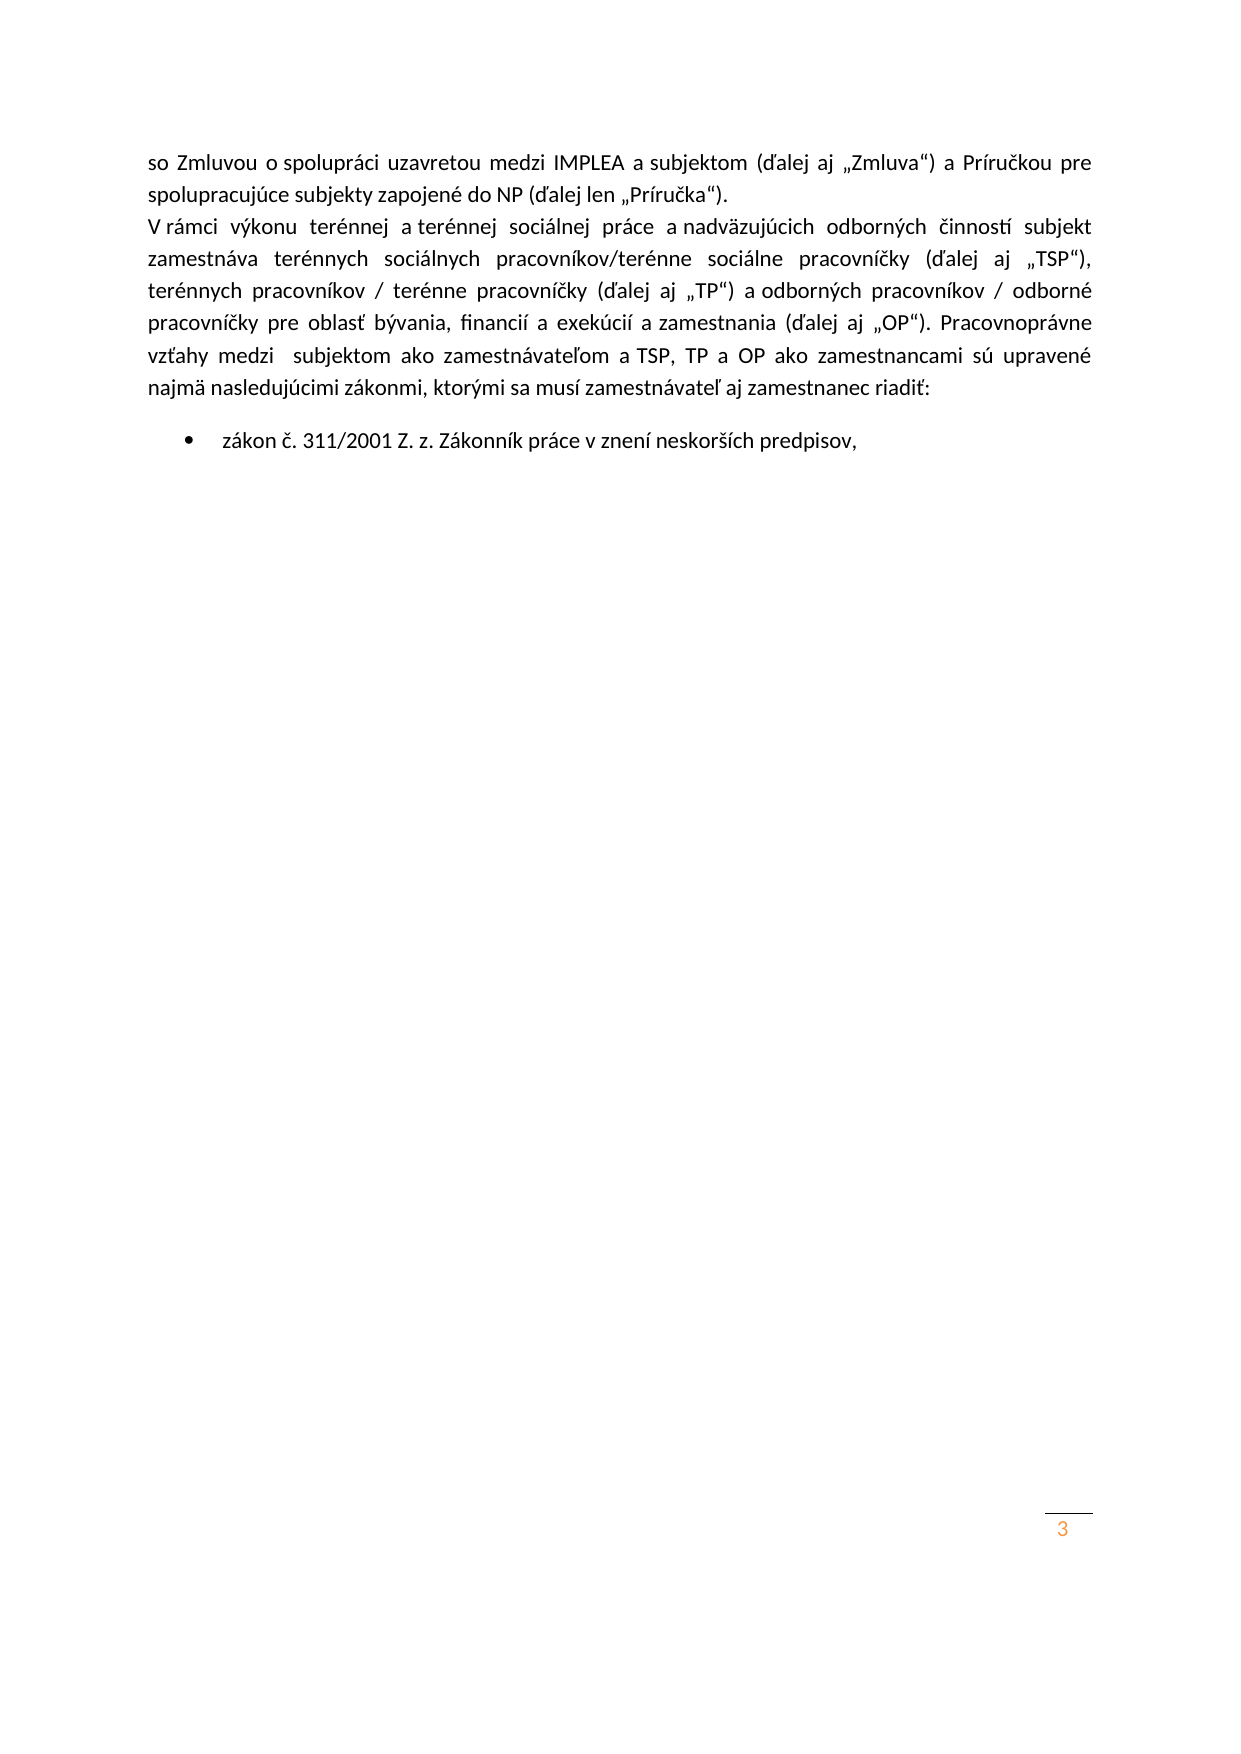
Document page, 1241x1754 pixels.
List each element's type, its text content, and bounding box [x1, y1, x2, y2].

text Implementačná agentúra Ministerstva práce, sociálnych vecí a rodiny Slovenskej republiky (ďalej aj „IMPLEA“) je prijímateľom nenávratného finančného príspevku v Národnom projekte Spolu pre komunity, financovaného z prostriedkov Európskeho sociálneho fondu v rámci Operačného programu Slovensko. V rámci tohto NP IMPLEA poskytuje subjektom – obciam, vybraným VÚC, regionálnym združeniam obcí a neštátnym organizáciám (ďalej aj „MVO“) finančné prostriedky na výkon terénnej sociálnej práce, terénne práce a na výkon nadväzujúcich odborných činností v súlade so Zmluvou o spolupráci uzavretou medzi IMPLEA a subjektom (ďalej aj „Zmluva“) a Príručkou pre spolupracujúce subjekty zapojené do NP (ďalej len „Príručka“). [148, 148, 1093, 208]
list zákon č. 311/2001 Z. z. Zákonník práce v znení neskorších predpisov, [185, 426, 1093, 454]
text V rámci výkonu terénnej a terénnej sociálnej práce a nadväzujúcich odborných činností subjekt zamestnáva terénnych sociálnych pracovníkov/terénne sociálne pracovníčky (ďalej aj „TSP“), terénnych pracovníkov / terénne pracovníčky (ďalej aj „TP“) a odborných pracovníkov / odborné pracovníčky pre oblasť bývania, financií a exekúcií a zamestnania (ďalej aj „OP“). Pracovnoprávne vzťahy medzi subjektom ako zamestnávateľom a TSP, TP a OP ako zamestnancami sú upravené najmä nasledujúcimi zákonmi, ktorými sa musí zamestnávateľ aj zamestnanec riadiť: [148, 212, 1093, 401]
